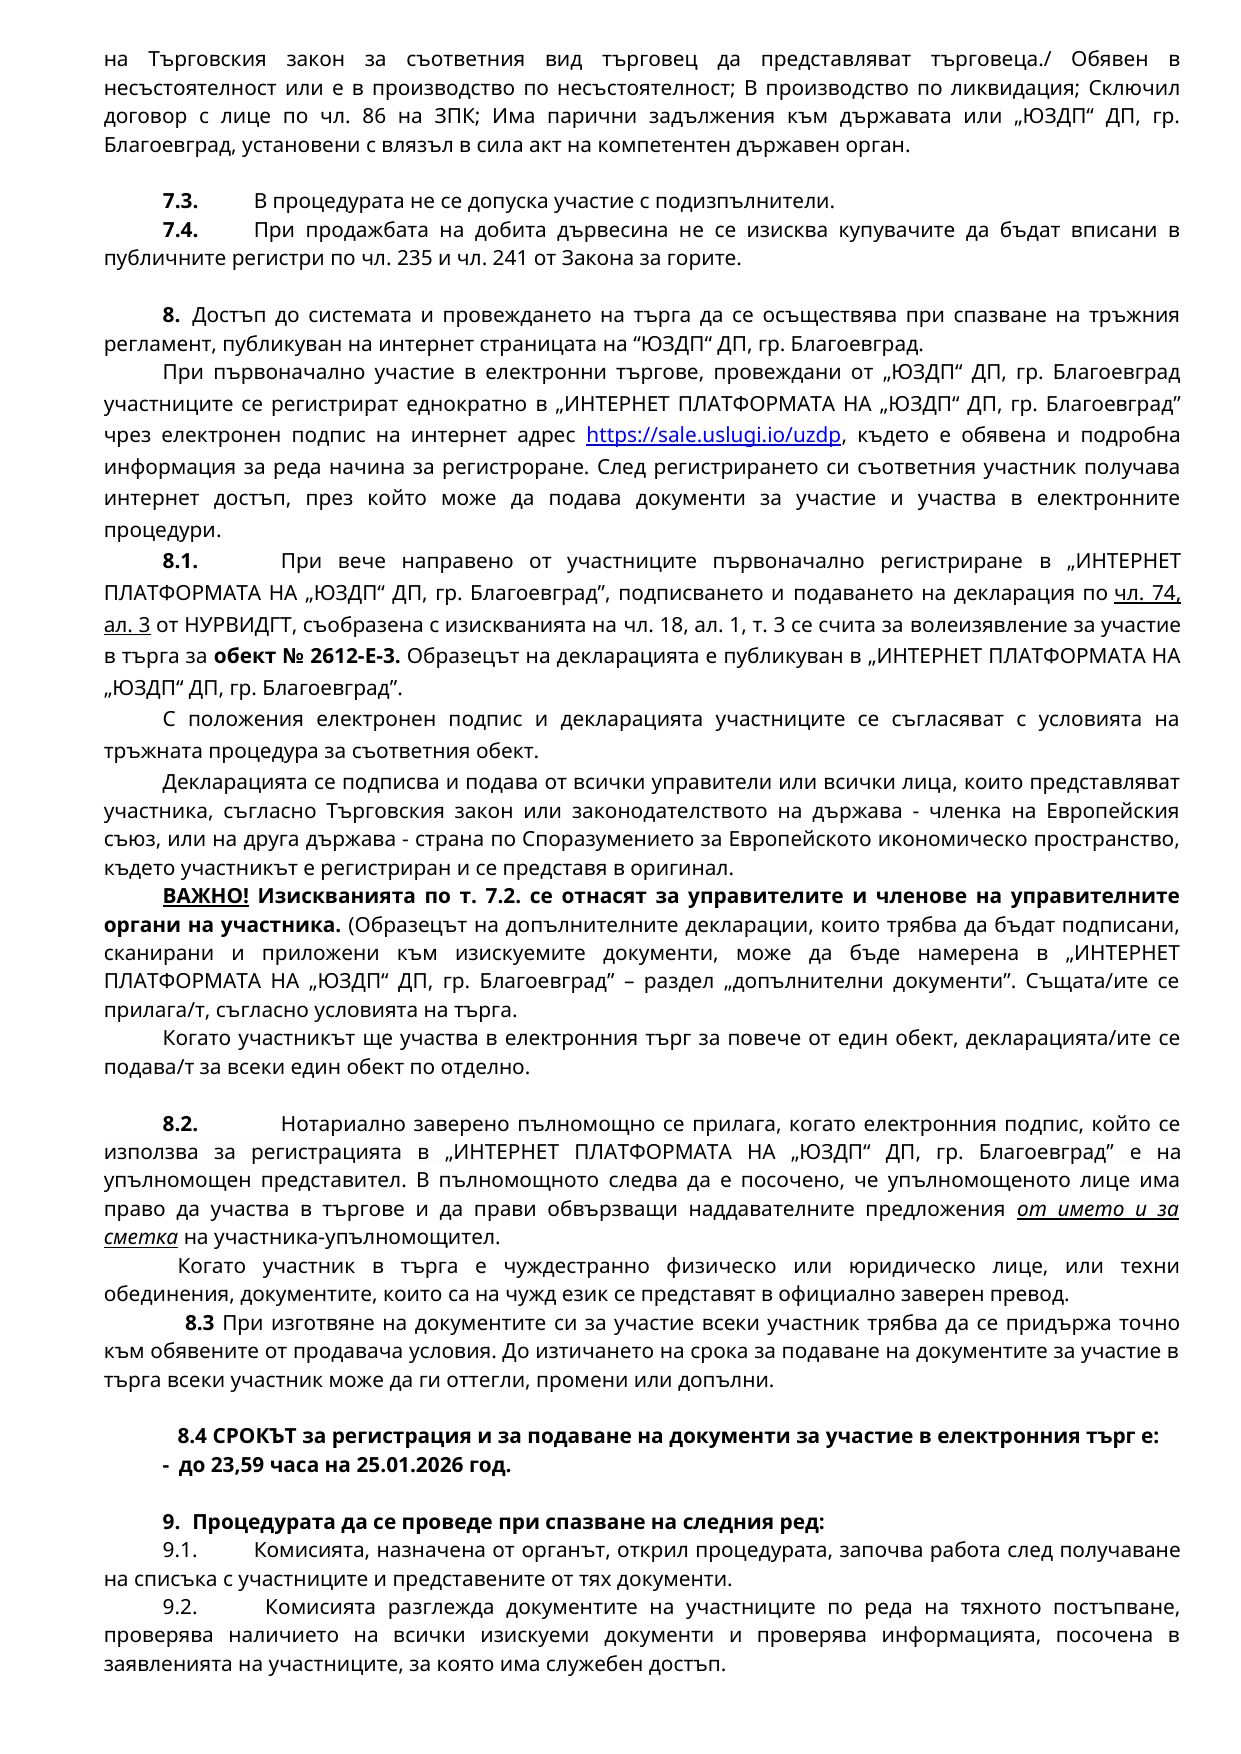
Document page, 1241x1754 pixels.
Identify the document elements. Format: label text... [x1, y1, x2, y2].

text Декларацията се подписва и подава от всички управители или всички лица, които представляват участника, съгласно Търговския закон или законодателството на държава - членка на Европейския съюз, или на друга държава - страна по Споразумението за Европейското икономическо пространство, където участникът е регистриран и се представя в оригинал. [103, 767, 1181, 881]
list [103, 44, 1181, 158]
list При вече направено от участниците първоначално регистриране в „ИНТЕРНЕТ ПЛАТФОРМАТА НА „ЮЗДП“ ДП, гр. Благоевград”, подписването и подаването на декларация по чл. 74, ал. 3 от НУРВИДГТ, съобразена с изискванията на чл. 18, ал. 1, т. 3 се счита за волеизявление за участие в търга за обект № 2612-Е-3. Образецът на декларацията е публикуван в „ИНТЕРНЕТ ПЛАТФОРМАТА НА „ЮЗДП“ ДП, гр. Благоевград”. [103, 547, 1181, 701]
text При първоначално участие в електронни търгове, провеждани от „ЮЗДП“ ДП, гр. Благоевград участниците се регистрират еднократно в „ИНТЕРНЕТ ПЛАТФОРМАТА НА „ЮЗДП“ ДП, гр. Благоевград” чрез електронен подпис на интернет адрес https://sale.uslugi.io/uzdp, където е обявена и подробна информация за реда начина за регистроране. След регистрирането си съответния участник получава интернет достъп, през който може да подава документи за участие и участва в електронните процедури. [103, 357, 1181, 543]
list Комисията, назначена от органът, открил процедурата, започва работа след получаване на списъка с участниците и представените от тях документи. [103, 1535, 1181, 1592]
text Когато участникът ще участва в електронния търг за повече от един обект, декларацията/ите се подава/т за всеки един обект по отделно. [103, 1023, 1181, 1080]
list Нотариално заверено пълномощно се прилага, когато електронния подпис, който се използва за регистрацията в „ИНТЕРНЕТ ПЛАТФОРМАТА НА „ЮЗДП“ ДП, гр. Благоевград” е на упълномощен представител. В пълномощното следва да е посочено, че упълномощеното лице има право да участва в търгове и да прави обвързващи наддавателните предложения от името и за сметка на участника-упълномощител. [103, 1137, 1181, 1251]
text 8.3 При изготвяне на документите си за участие всеки участник трябва да се придържа точно към обявените от продавача условия. До изтичането на срока за подаване на документите за участие в търга всеки участник може да ги оттегли, промени или допълни. [103, 1308, 1181, 1393]
text Когато участник в търга е чуждестранно физическо или юридическо лице, или техни обединения, документите, които са на чужд език се представят в официално заверен превод. [103, 1251, 1181, 1308]
list Достъп до системата и провеждането на търга да се осъществява при спазване на тръжния регламент, публикуван на интернет страницата на “ЮЗДП“ ДП, гр. Благоевград. [103, 300, 1181, 357]
list Процедурата да се проведе при спазване на следния ред: [103, 1507, 1181, 1535]
text 8.4 СРОКЪТ за регистрация и за подаване на документи за участие в електронния търг е: [103, 1422, 1181, 1450]
list Комисията разглежда документите на участниците по реда на тяхното постъпване, проверява наличието на всички изискуеми документи и проверява информацията, посочена в заявленията на участниците, за която има служебен достъп. [103, 1592, 1181, 1677]
text 7.4. При продажбата на добита дървесина не се изисква купувачите да бъдат вписани в публичните регистри по чл. 235 и чл. 241 от Закона за горите. [103, 215, 1181, 272]
text ВАЖНО! Изискванията по т. 7.2. се отнасят за управителите и членове на управителните органи на участника. (Образецът на допълнителните декларации, които трябва да бъдат подписани, сканирани и приложени към изискуемите документи, може да бъде намерена в „ИНТЕРНЕТ ПЛАТФОРМАТА НА „ЮЗДП“ ДП, гр. Благоевград” – раздел „допълнителни документи”. Същата/ите се прилага/т, съгласно условията на търга. [103, 881, 1181, 1023]
text С положения електронен подпис и декларацията участниците се съгласяват с условията на тръжната процедура за съответния обект. [103, 704, 1181, 764]
list до 23,59 часа на 25.01.2026 год. [103, 1450, 1181, 1478]
text 7.3. В процедурата не се допуска участие с подизпълнители. [103, 187, 1181, 215]
